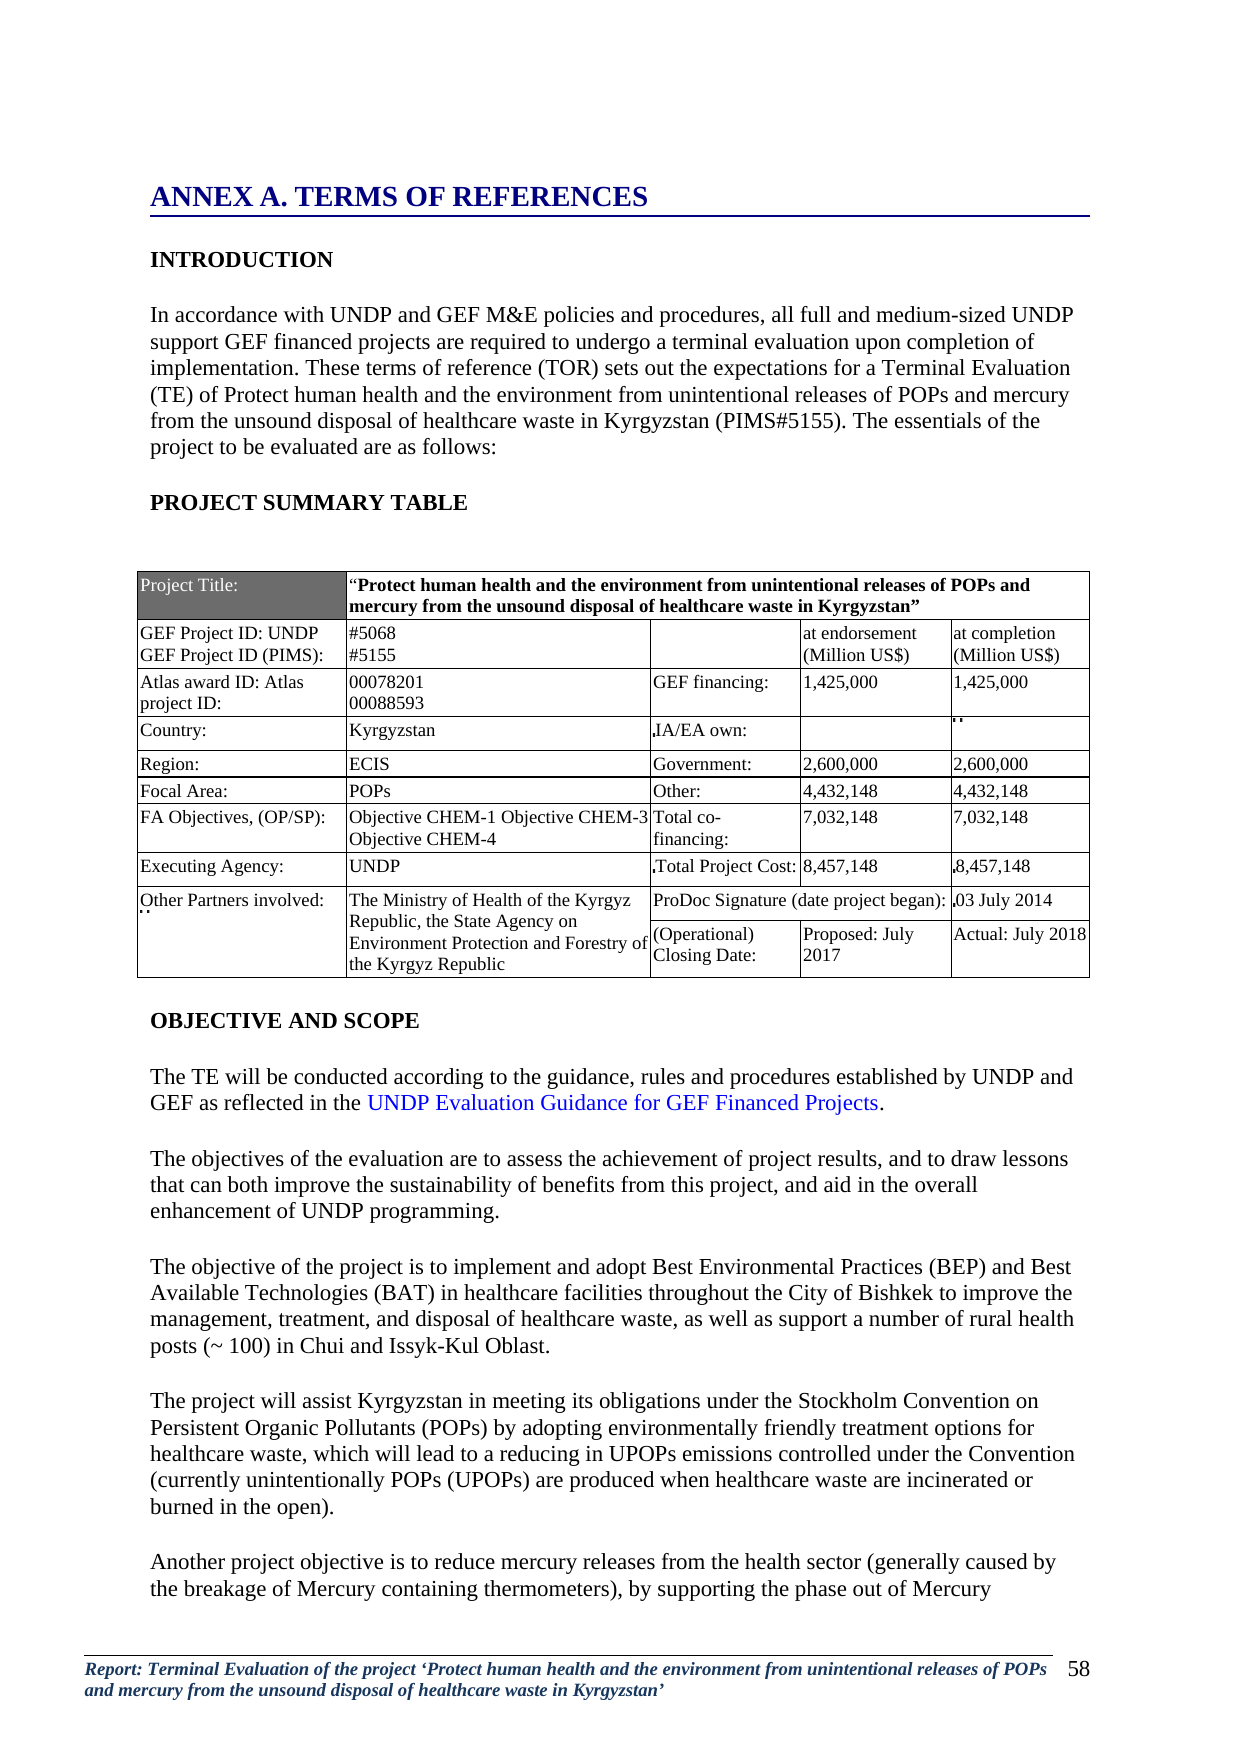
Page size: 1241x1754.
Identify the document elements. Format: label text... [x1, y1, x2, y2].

table_cell at completion (Million US$) [952, 620, 1089, 667]
table_cell 4,432,148 [952, 778, 1089, 803]
table_cell 00078201 00088593 [347, 669, 650, 716]
table_cell Actual: July 2018 [952, 921, 1089, 977]
text The TE will be conducted according to the guidance, rules and procedures established by UNDP and GEF as reflected in the UNDP Evaluation Guidance for GEF Financed Projects. [150, 1063, 1090, 1115]
table_cell Total co- financing: [651, 804, 800, 852]
table_cell Objective CHEM-1 Objective CHEM-3 Objective CHEM-4 [347, 804, 650, 852]
table_cell Executing Agency: [138, 853, 346, 886]
table_cell 8,457,148 [952, 853, 1089, 886]
table_cell 03 July 2014 [952, 887, 1089, 919]
table_cell 7,032,148 [801, 804, 951, 852]
table_cell ProDoc Signature (date project began): [651, 887, 951, 919]
table_header “Protect human health and the environment from unintentional releases of POPs and mercury from the unsound disposal of healthcare waste in Kyrgyzstan” [347, 572, 1089, 619]
text In accordance with UNDP and GEF M&E policies and procedures, all full and medium-sized UNDP support GEF financed projects are required to undergo a terminal evaluation upon completion of implementation. These terms of reference (TOR) sets out the expectations for a Terminal Evaluation (TE) of Protect human health and the environment from unintentional releases of POPs and mercury from the unsound disposal of healthcare waste in Kyrgyzstan (PIMS#5155). The essentials of the project to be evaluated are as follows: [150, 302, 1090, 460]
table_cell GEF Project ID: UNDP GEF Project ID (PIMS): [138, 620, 346, 667]
table_cell Country: [138, 717, 346, 750]
table_header Project Title: [138, 572, 346, 619]
subtitle Annex A. Terms of References [150, 179, 1090, 215]
table_cell 2,600,000 [801, 751, 951, 776]
table_cell Total Project Cost: [651, 853, 800, 886]
table_cell 1,425,000 [801, 669, 951, 716]
text The objectives of the evaluation are to assess the achievement of project results, and to draw lessons that can both improve the sustainability of benefits from this project, and aid in the overall enhancement of UNDP programming. [150, 1144, 1090, 1224]
table_cell Region: [138, 751, 346, 776]
text OBJECTIVE AND SCOPE [150, 1007, 1090, 1033]
table_cell 7,032,148 [952, 804, 1089, 852]
table_cell The Ministry of Health of the Kyrgyz Republic, the State Agency on Environment Protection and Forestry of the Kyrgyz Republic [347, 887, 650, 977]
table_cell (Operational) Closing Date: [651, 921, 800, 977]
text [150, 1548, 1090, 1601]
table_cell GEF financing: [651, 669, 800, 716]
table_cell Other: [651, 778, 800, 803]
table_cell 2,600,000 [952, 751, 1089, 776]
table_cell IA/EA own: [651, 717, 800, 750]
table_cell POPs [347, 778, 650, 803]
table_cell [952, 717, 1089, 750]
table_cell Government: [651, 751, 800, 776]
table_cell Other Partners involved: [138, 887, 346, 977]
table_cell Proposed: July 2017 [801, 921, 951, 977]
table_cell 8,457,148 [801, 853, 951, 886]
table_cell #5068 #5155 [347, 620, 650, 667]
table_cell [801, 717, 951, 750]
table_cell Kyrgyzstan [347, 717, 650, 750]
table_cell UNDP [347, 853, 650, 886]
table_cell 4,432,148 [801, 778, 951, 803]
table_cell 1,425,000 [952, 669, 1089, 716]
table_cell FA Objectives, (OP/SP): [138, 804, 346, 852]
table_cell Atlas award ID: Atlas project ID: [138, 669, 346, 716]
text PROJECT SUMMARY TABLE [150, 489, 1090, 515]
table_cell ECIS [347, 751, 650, 776]
table_cell at endorsement (Million US$) [801, 620, 951, 667]
text INTRODUCTION [150, 246, 1090, 272]
table_cell [651, 620, 800, 667]
text The objective of the project is to implement and adopt Best Environmental Practices (BEP) and Best Available Technologies (BAT) in healthcare facilities throughout the City of Bishkek to improve the management, treatment, and disposal of healthcare waste, as well as support a number of rural health posts (~ 100) in Chui and Issyk-Kul Oblast. [150, 1253, 1090, 1358]
text The project will assist Kyrgyzstan in meeting its obligations under the Stockholm Convention on Persistent Organic Pollutants (POPs) by adopting environmentally friendly treatment options for healthcare waste, which will lead to a reducing in UPOPs emissions controlled under the Convention (currently unintentionally POPs (UPOPs) are produced when healthcare waste are incinerated or burned in the open). [150, 1387, 1090, 1519]
table_cell Focal Area: [138, 778, 346, 803]
